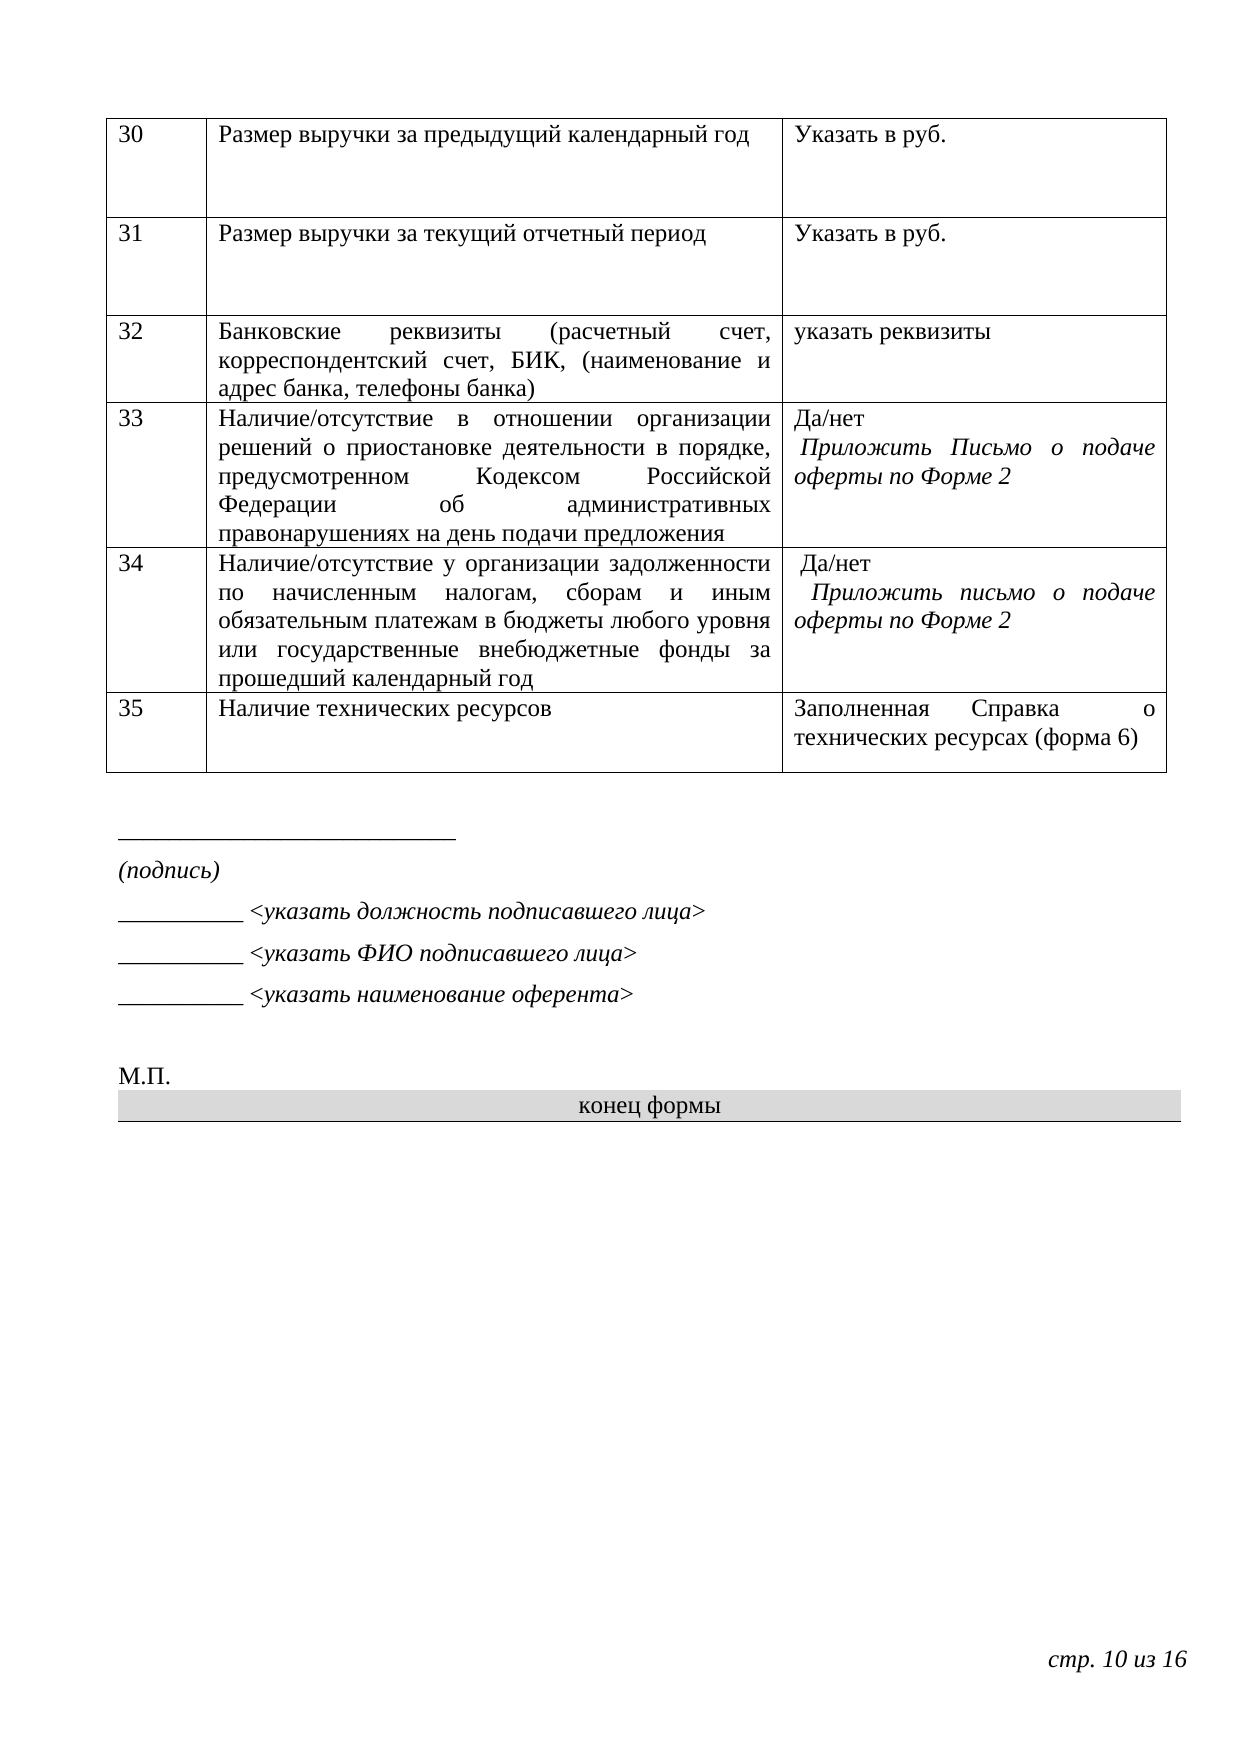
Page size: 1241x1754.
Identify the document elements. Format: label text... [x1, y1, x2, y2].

table_cell Да/нет Приложить Письмо о подаче оферты по Форме 2 [783, 403, 1166, 547]
table_cell Наличие технических ресурсов [207, 693, 782, 772]
table_cell Да/нет Приложить письмо о подаче оферты по Форме 2 [783, 548, 1166, 692]
table_cell Наличие/отсутствие у организации задолженности по начисленным налогам, сборам и иным обязательным платежам в бюджеты любого уровня или государственные внебюджетные фонды за прошедший календарный год [207, 548, 782, 692]
table_cell 33 [107, 403, 206, 547]
table_cell Размер выручки за предыдущий календарный год [207, 119, 782, 217]
text __________ <указать должность подписавшего лица> [118, 896, 1181, 925]
text (подпись) [118, 855, 1181, 884]
text М.П. [118, 1061, 1181, 1090]
table_cell 32 [107, 316, 206, 402]
table_cell 35 [107, 693, 206, 772]
table_cell Указать в руб. [783, 218, 1166, 315]
table_cell 30 [107, 119, 206, 217]
text конец формы [118, 1090, 1181, 1121]
table_cell Указать в руб. [783, 119, 1166, 217]
text ___________________________ [118, 814, 1181, 843]
table_cell Размер выручки за текущий отчетный период [207, 218, 782, 315]
text __________ <указать ФИО подписавшего лица> [118, 938, 1181, 966]
table_cell Банковские реквизиты (расчетный счет, корреспондентский счет, БИК, (наименование и адрес банка, телефоны банка) [207, 316, 782, 402]
table_cell Наличие/отсутствие в отношении организации решений о приостановке деятельности в порядке, предусмотренном Кодексом Российской Федерации об административных правонарушениях на день подачи предложения [207, 403, 782, 547]
table_cell указать реквизиты [783, 316, 1166, 402]
text __________ <указать наименование оферента> [118, 979, 1181, 1008]
table_cell 31 [107, 218, 206, 315]
table_cell 34 [107, 548, 206, 692]
table_cell Заполненная Справка о технических ресурсах (форма 6) [783, 693, 1166, 772]
